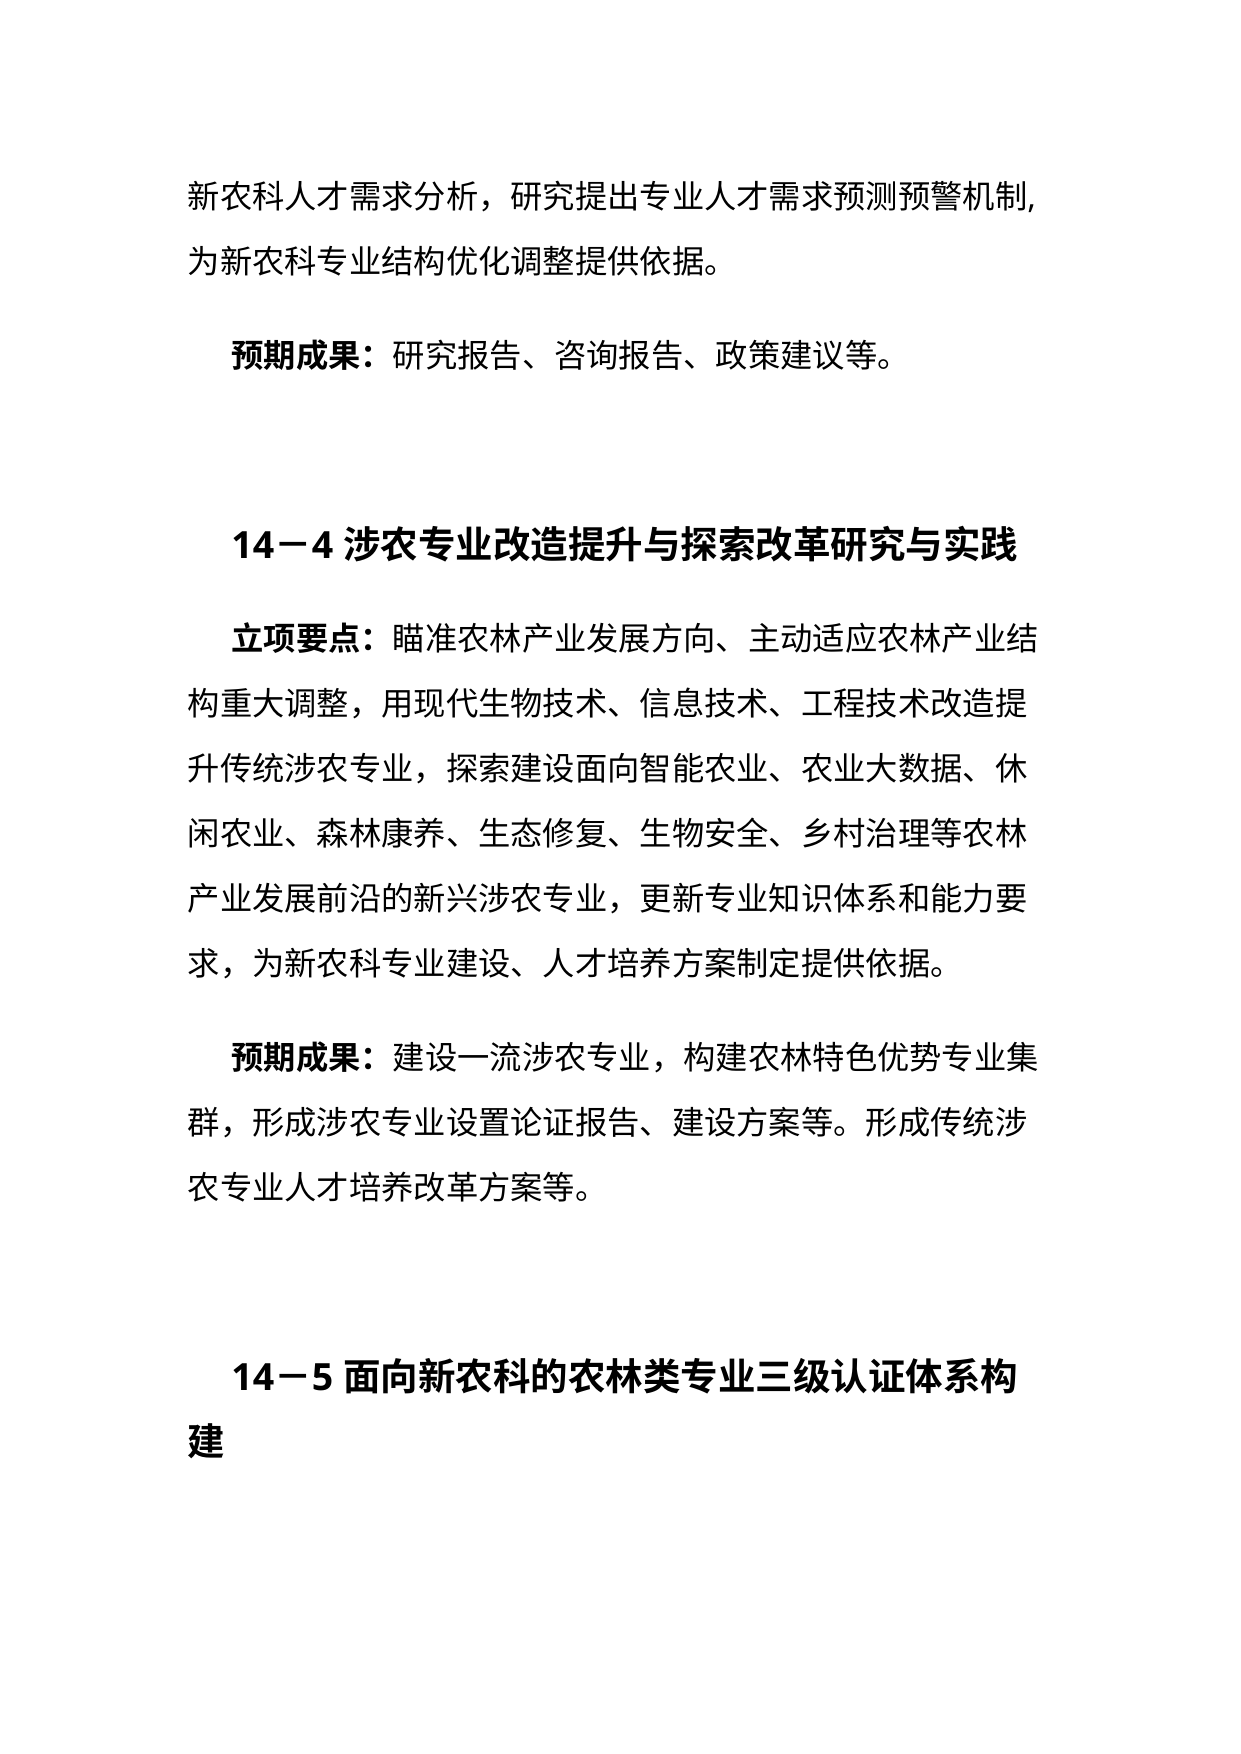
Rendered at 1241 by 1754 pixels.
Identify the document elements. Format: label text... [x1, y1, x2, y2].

subtitle 14－4 涉农专业改造提升与探索改革研究与实践 [187, 509, 1053, 574]
text 预期成果：研究报告、咨询报告、政策建议等。 [187, 321, 1053, 386]
subtitle 14－5 面向新农科的农林类专业三级认证体系构建 [187, 1341, 1053, 1471]
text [187, 162, 1053, 292]
text 立项要点：瞄准农林产业发展方向、主动适应农林产业结构重大调整，用现代生物技术、信息技术、工程技术改造提升传统涉农专业，探索建设面向智能农业、农业大数据、休闲农业、森林康养、生态修复、生物安全、乡村治理等农林产业发展前沿的新兴涉农专业，更新专业知识体系和能力要求，为新农科专业建设、人才培养方案制定提供依据。 [187, 604, 1053, 994]
text 预期成果：建设一流涉农专业，构建农林特色优势专业集群，形成涉农专业设置论证报告、建设方案等。形成传统涉农专业人才培养改革方案等。 [187, 1023, 1053, 1218]
